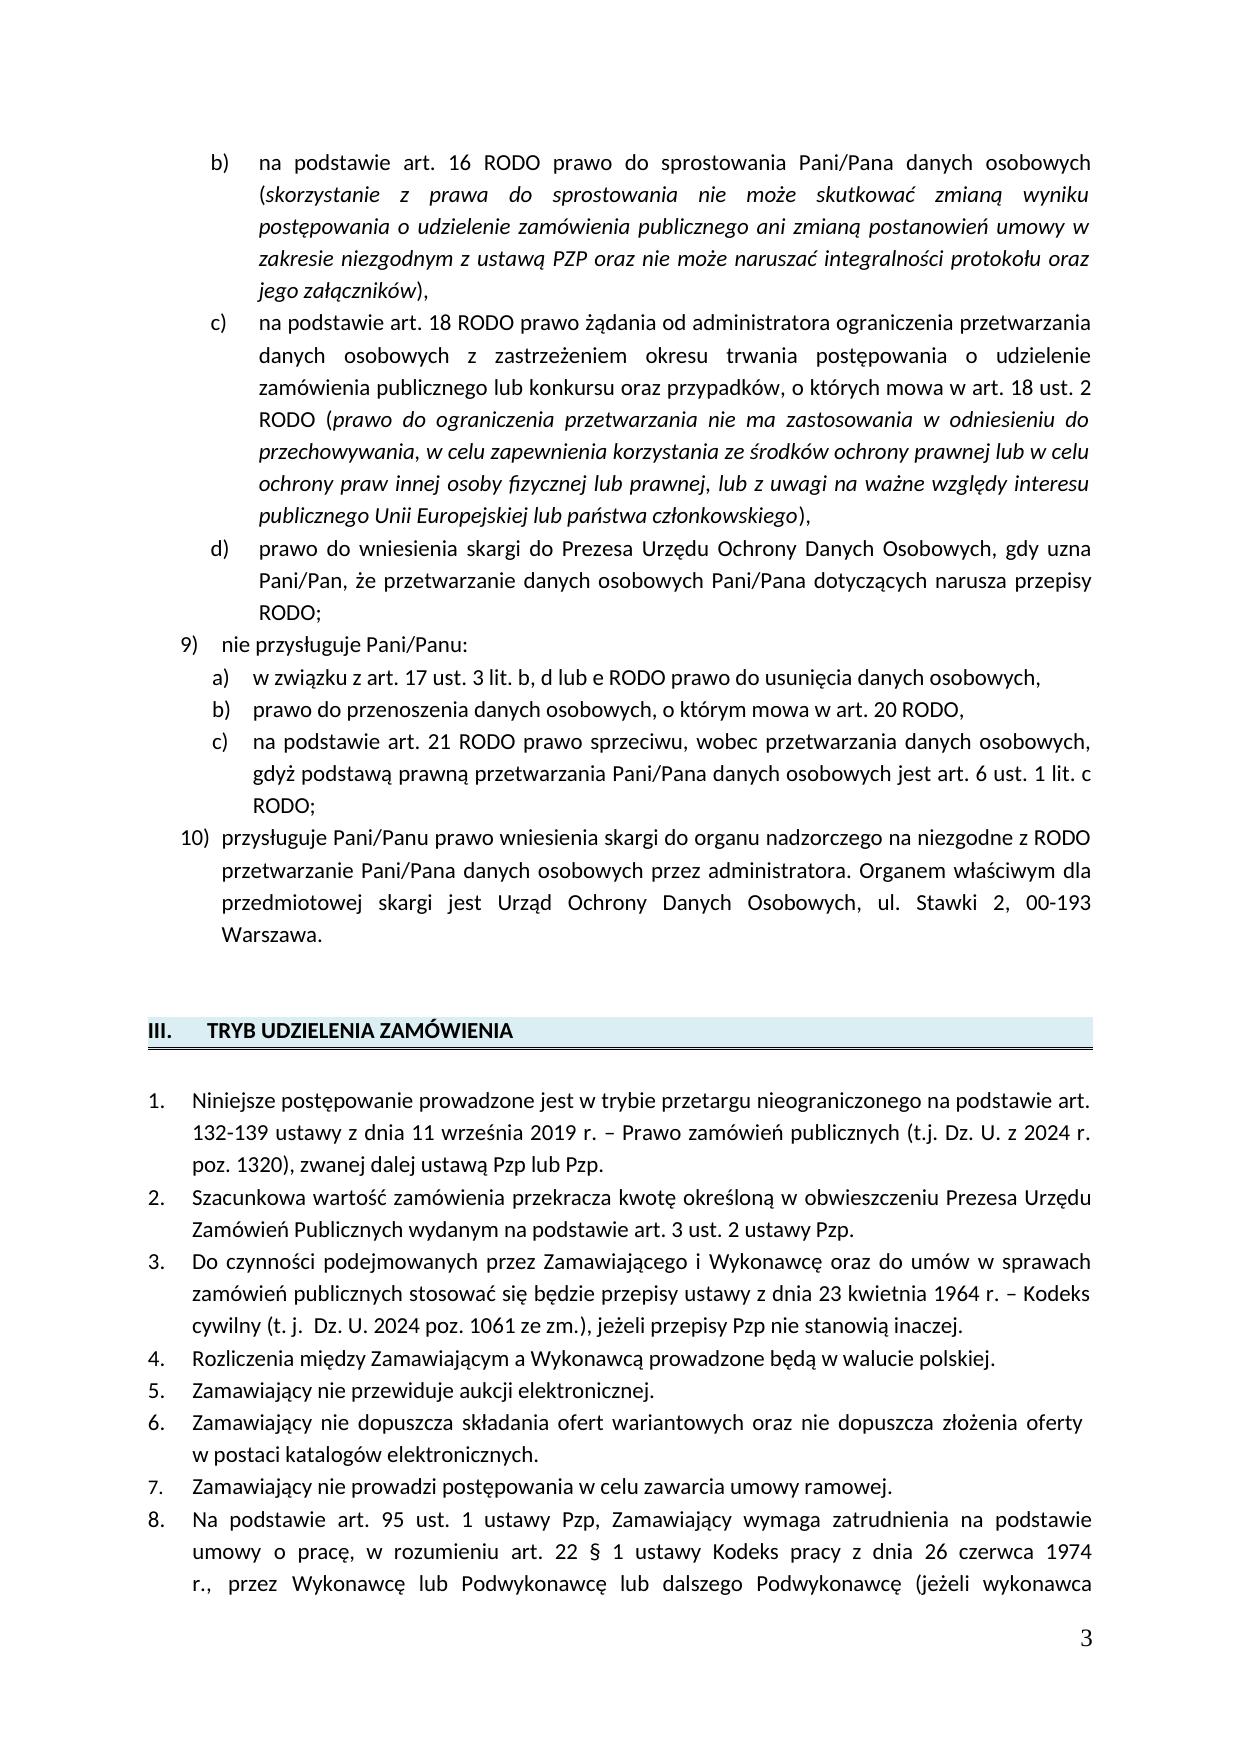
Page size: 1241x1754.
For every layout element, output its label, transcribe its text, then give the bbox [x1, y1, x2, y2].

list na podstawie art. 21 RODO prawo sprzeciwu, wobec przetwarzania danych osobowych, gdyż podstawą prawną przetwarzania Pani/Pana danych osobowych jest art. 6 ust. 1 lit. c RODO; [212, 727, 1093, 819]
list na podstawie art. 18 RODO prawo żądania od administratora ograniczenia przetwarzania danych osobowych z zastrzeżeniem okresu trwania postępowania o udzielenie zamówienia publicznego lub konkursu oraz przypadków, o których mowa w art. 18 ust. 2 RODO (prawo do ograniczenia przetwarzania nie ma zastosowania w odniesieniu do przechowywania, w celu zapewnienia korzystania ze środków ochrony prawnej lub w celu ochrony praw innej osoby fizycznej lub prawnej, lub z uwagi na ważne względy interesu publicznego Unii Europejskiej lub państwa członkowskiego), [210, 308, 1093, 530]
list prawo do wniesienia skargi do Prezesa Urzędu Ochrony Danych Osobowych, gdy uzna Pani/Pan, że przetwarzanie danych osobowych Pani/Pana dotyczących narusza przepisy RODO; [210, 534, 1093, 626]
list na podstawie art. 16 RODO prawo do sprostowania Pani/Pana danych osobowych (skorzystanie z prawa do sprostowania nie może skutkować zmianą wyniku postępowania o udzielenie zamówienia publicznego ani zmianą postanowień umowy w zakresie niezgodnym z ustawą PZP oraz nie może naruszać integralności protokołu oraz jego załączników), [210, 148, 1093, 304]
list Zamawiający nie dopuszcza składania ofert wariantowych oraz nie dopuszcza złożenia oferty w postaci katalogów elektronicznych. [148, 1408, 1093, 1468]
text III. TRYB UDZIELENIA ZAMÓWIENIA [148, 1017, 1093, 1047]
list Niniejsze postępowanie prowadzone jest w trybie przetargu nieograniczonego na podstawie art. 132-139 ustawy z dnia 11 września 2019 r. – Prawo zamówień publicznych (t.j. Dz. U. z 2024 r. poz. 1320), zwanej dalej ustawą Pzp lub Pzp. [148, 1086, 1093, 1179]
list Szacunkowa wartość zamówienia przekracza kwotę określoną w obwieszczeniu Prezesa Urzędu Zamówień Publicznych wydanym na podstawie art. 3 ust. 2 ustawy Pzp. [148, 1183, 1093, 1243]
list Zamawiający nie przewiduje aukcji elektronicznej. [148, 1376, 1093, 1404]
list Do czynności podejmowanych przez Zamawiającego i Wykonawcę oraz do umów w sprawach zamówień publicznych stosować się będzie przepisy ustawy z dnia 23 kwietnia 1964 r. – Kodeks cywilny (t. j. Dz. U. 2024 poz. 1061 ze zm.), jeżeli przepisy Pzp nie stanowią inaczej. [148, 1247, 1093, 1339]
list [148, 1505, 1093, 1597]
list Zamawiający nie prowadzi postępowania w celu zawarcia umowy ramowej. [148, 1472, 1093, 1501]
list Rozliczenia między Zamawiającym a Wykonawcą prowadzone będą w walucie polskiej. [148, 1344, 1093, 1372]
list prawo do przenoszenia danych osobowych, o którym mowa w art. 20 RODO, [212, 695, 1093, 723]
list przysługuje Pani/Panu prawo wniesienia skargi do organu nadzorczego na niezgodne z RODO przetwarzanie Pani/Pana danych osobowych przez administratora. Organem właściwym dla przedmiotowej skargi jest Urząd Ochrony Danych Osobowych, ul. Stawki 2, 00-193 Warszawa. [180, 823, 1093, 948]
list w związku z art. 17 ust. 3 lit. b, d lub e RODO prawo do usunięcia danych osobowych, [212, 663, 1093, 691]
list nie przysługuje Pani/Panu: [180, 630, 1093, 658]
